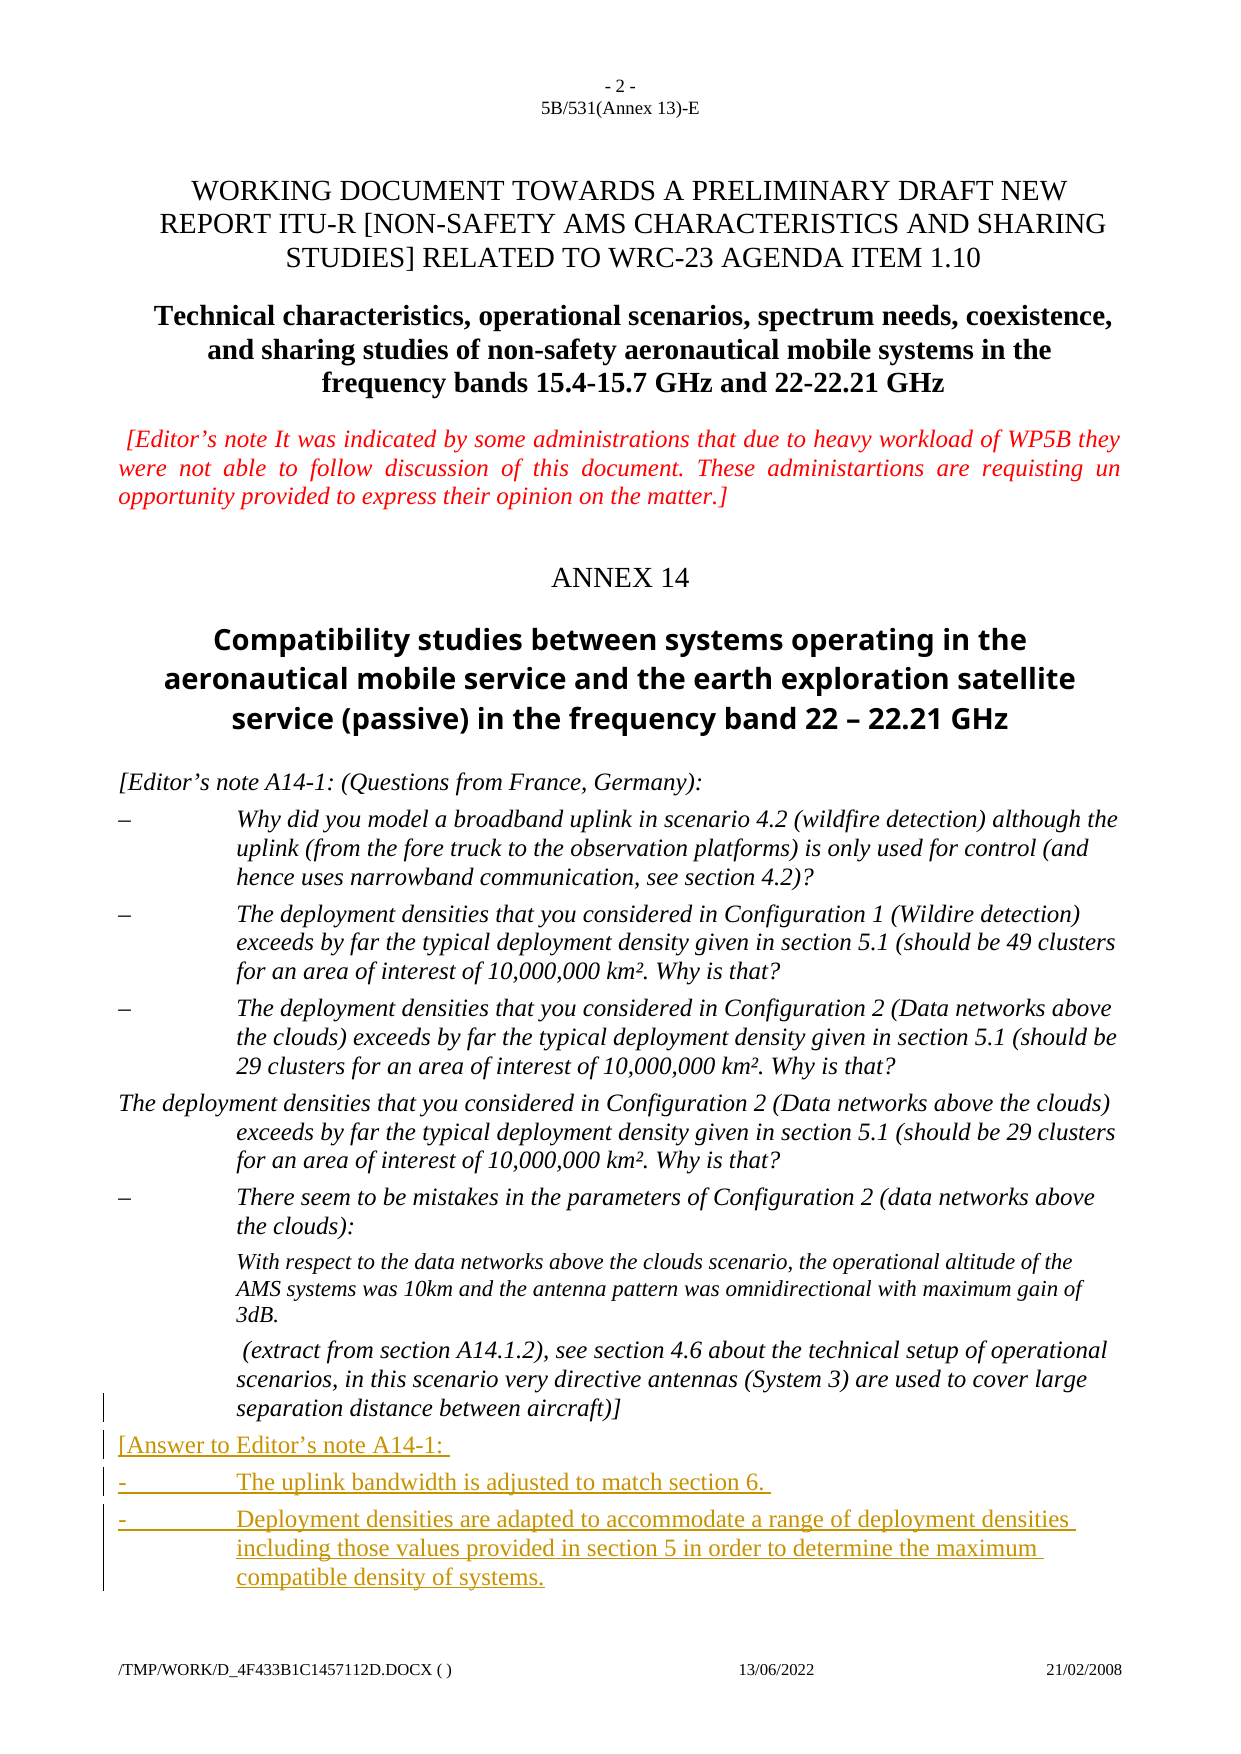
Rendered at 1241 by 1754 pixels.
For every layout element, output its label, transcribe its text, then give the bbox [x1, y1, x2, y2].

text [Editor’s note It was indicated by some administrations that due to heavy workload of WP5B they were not able to follow discussion of this document. These administartions are requisting un opportunity provided to express their opinion on the matter.] [118, 424, 1122, 510]
text – Why did you model a broadband uplink in scenario 4.2 (wildfire detection) although the uplink (from the fore truck to the observation platforms) is only used for control (and hence uses narrowband communication, see section 4.2)? [118, 804, 1122, 890]
table_cell Technical characteristics, operational scenarios, spectrum needs, coexistence, and sharing studies of non-safety aeronautical mobile systems in the frequency bands 15.4-15.7 GHz and 22-22.21 GHz [118, 273, 1148, 399]
text [Editor’s note A14-1: (Questions from France, Germany): [118, 767, 1122, 796]
title Compatibility studies between systems operating in the aeronautical mobile service and the earth exploration satellite service (passive) in the frequency band 22 – 22.21 GHz [118, 619, 1122, 738]
text ANNEX 14 [118, 560, 1122, 594]
text The deployment densities that you considered in Configuration 2 (Data networks above the clouds) exceeds by far the typical deployment density given in section 5.1 (should be 29 clusters for an area of interest of 10,000,000 km². Why is that? [118, 1088, 1122, 1174]
text – The deployment densities that you considered in Configuration 1 (Wildire detection) exceeds by far the typical deployment density given in section 5.1 (should be 49 clusters for an area of interest of 10,000,000 km². Why is that? [118, 899, 1122, 985]
text – The deployment densities that you considered in Configuration 2 (Data networks above the clouds) exceeds by far the typical deployment density given in section 5.1 (should be 29 clusters for an area of interest of 10,000,000 km². Why is that? [118, 993, 1122, 1079]
text – There seem to be mistakes in the parameters of Configuration 2 (data networks above the clouds): [118, 1182, 1122, 1240]
text With respect to the data networks above the clouds scenario, the operational altitude of the AMS systems was 10km and the antenna pattern was omnidirectional with maximum gain of 3dB. [118, 1248, 1122, 1327]
text (extract from section A14.1.2), see section 4.6 about the technical setup of operational scenarios, in this scenario very directive antennas (System 3) are used to cover large separation distance between aircraft)] [118, 1336, 1122, 1422]
table_cell WORKING DOCUMENT TOWARDS A PRELIMINARY DRAFT NEW REPORT ITU-R [NON-SAFETY AMS CHARACTERISTICS AND SHARING STUDIES] RELATED TO WRC-23 AGENDA ITEM 1.10 [118, 148, 1148, 273]
